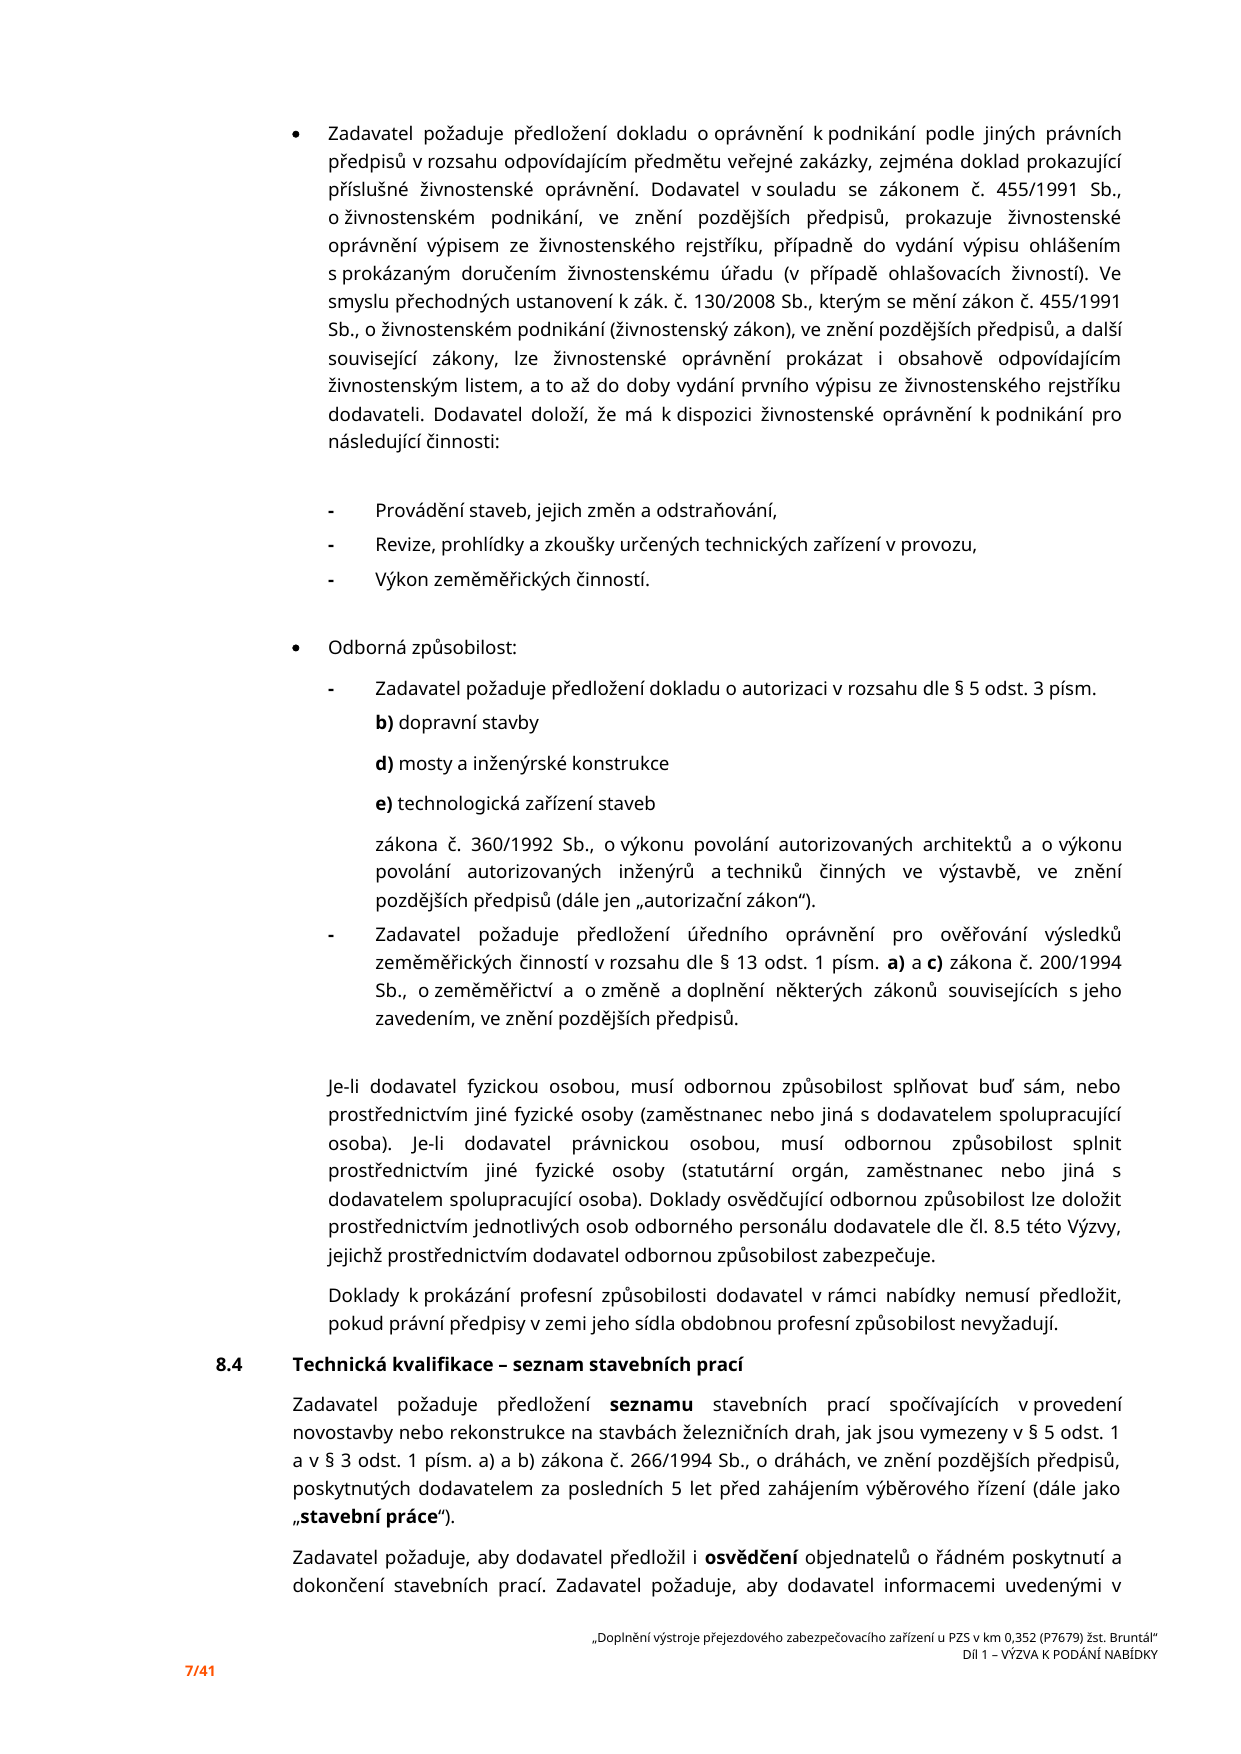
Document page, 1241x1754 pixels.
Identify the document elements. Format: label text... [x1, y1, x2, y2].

text Zadavatel požaduje předložení seznamu stavebních prací spočívajících v provedení novostavby nebo rekonstrukce na stavbách železničních drah, jak jsou vymezeny v § 5 odst. 1 a v § 3 odst. 1 písm. a) a b) zákona č. 266/1994 Sb., o dráhách, ve znění pozdějších předpisů, poskytnutých dodavatelem za posledních 5 let před zahájením výběrového řízení (dále jako „stavební práce“). [292, 1391, 1122, 1529]
text Odborná způsobilost: [292, 634, 1122, 660]
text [292, 1544, 1122, 1598]
list b) dopravní stavby [339, 709, 1122, 735]
text Zadavatel požaduje předložení úředního oprávnění pro ověřování výsledků zeměměřických činností v rozsahu dle § 13 odst. 1 písm. a) a c) zákona č. 200/1994 Sb., o zeměměřictví a o změně a doplnění některých zákonů souvisejících s jeho zavedením, ve znění pozdějších předpisů. [328, 921, 1122, 1031]
text Doklady k prokázání profesní způsobilosti dodavatel v rámci nabídky nemusí předložit, pokud právní předpisy v zemi jeho sídla obdobnou profesní způsobilost nevyžadují. [328, 1282, 1122, 1336]
text Provádění staveb, jejich změn a odstraňování, [328, 497, 1122, 523]
list d) mosty a inženýrské konstrukce [339, 750, 1122, 775]
text Zadavatel požaduje předložení dokladu o autorizaci v rozsahu dle § 5 odst. 3 písm. [328, 675, 1122, 701]
text Je-li dodavatel fyzickou osobou, musí odbornou způsobilost splňovat buď sám, nebo prostřednictvím jiné fyzické osoby (zaměstnanec nebo jiná s dodavatelem spolupracující osoba). Je-li dodavatel právnickou osobou, musí odbornou způsobilost splnit prostřednictvím jiné fyzické osoby (statutární orgán, zaměstnanec nebo jiná s dodavatelem spolupracující osoba). Doklady osvědčující odbornou způsobilost lze doložit prostřednictvím jednotlivých osob odborného personálu dodavatele dle čl. 8.5 této Výzvy, jejichž prostřednictvím dodavatel odbornou způsobilost zabezpečuje. [328, 1074, 1122, 1267]
text Revize, prohlídky a zkoušky určených technických zařízení v provozu, [328, 532, 1122, 557]
text Zadavatel požaduje předložení dokladu o oprávnění k podnikání podle jiných právních předpisů v rozsahu odpovídajícím předmětu veřejné zakázky, zejména doklad prokazující příslušné živnostenské oprávnění. Dodavatel v souladu se zákonem č. 455/1991 Sb., o živnostenském podnikání, ve znění pozdějších předpisů, prokazuje živnostenské oprávnění výpisem ze živnostenského rejstříku, případně do vydání výpisu ohlášením s prokázaným doručením živnostenskému úřadu (v případě ohlašovacích živností). Ve smyslu přechodných ustanovení k zák. č. 130/2008 Sb., kterým se mění zákon č. 455/1991 Sb., o živnostenském podnikání (živnostenský zákon), ve znění pozdějších předpisů, a další související zákony, lze živnostenské oprávnění prokázat i obsahově odpovídajícím živnostenským listem, a to až do doby vydání prvního výpisu ze živnostenského rejstříku dodavateli. Dodavatel doloží, že má k dispozici živnostenské oprávnění k podnikání pro následující činnosti: [292, 121, 1122, 454]
text Technická kvalifikace – seznam stavebních prací [216, 1351, 1122, 1376]
text Výkon zeměměřických činností. [328, 566, 1122, 591]
list zákona č. 360/1992 Sb., o výkonu povolání autorizovaných architektů a o výkonu povolání autorizovaných inženýrů a techniků činných ve výstavbě, ve znění pozdějších předpisů (dále jen „autorizační zákon“). [375, 831, 1122, 912]
list e) technologická zařízení staveb [339, 790, 1122, 816]
